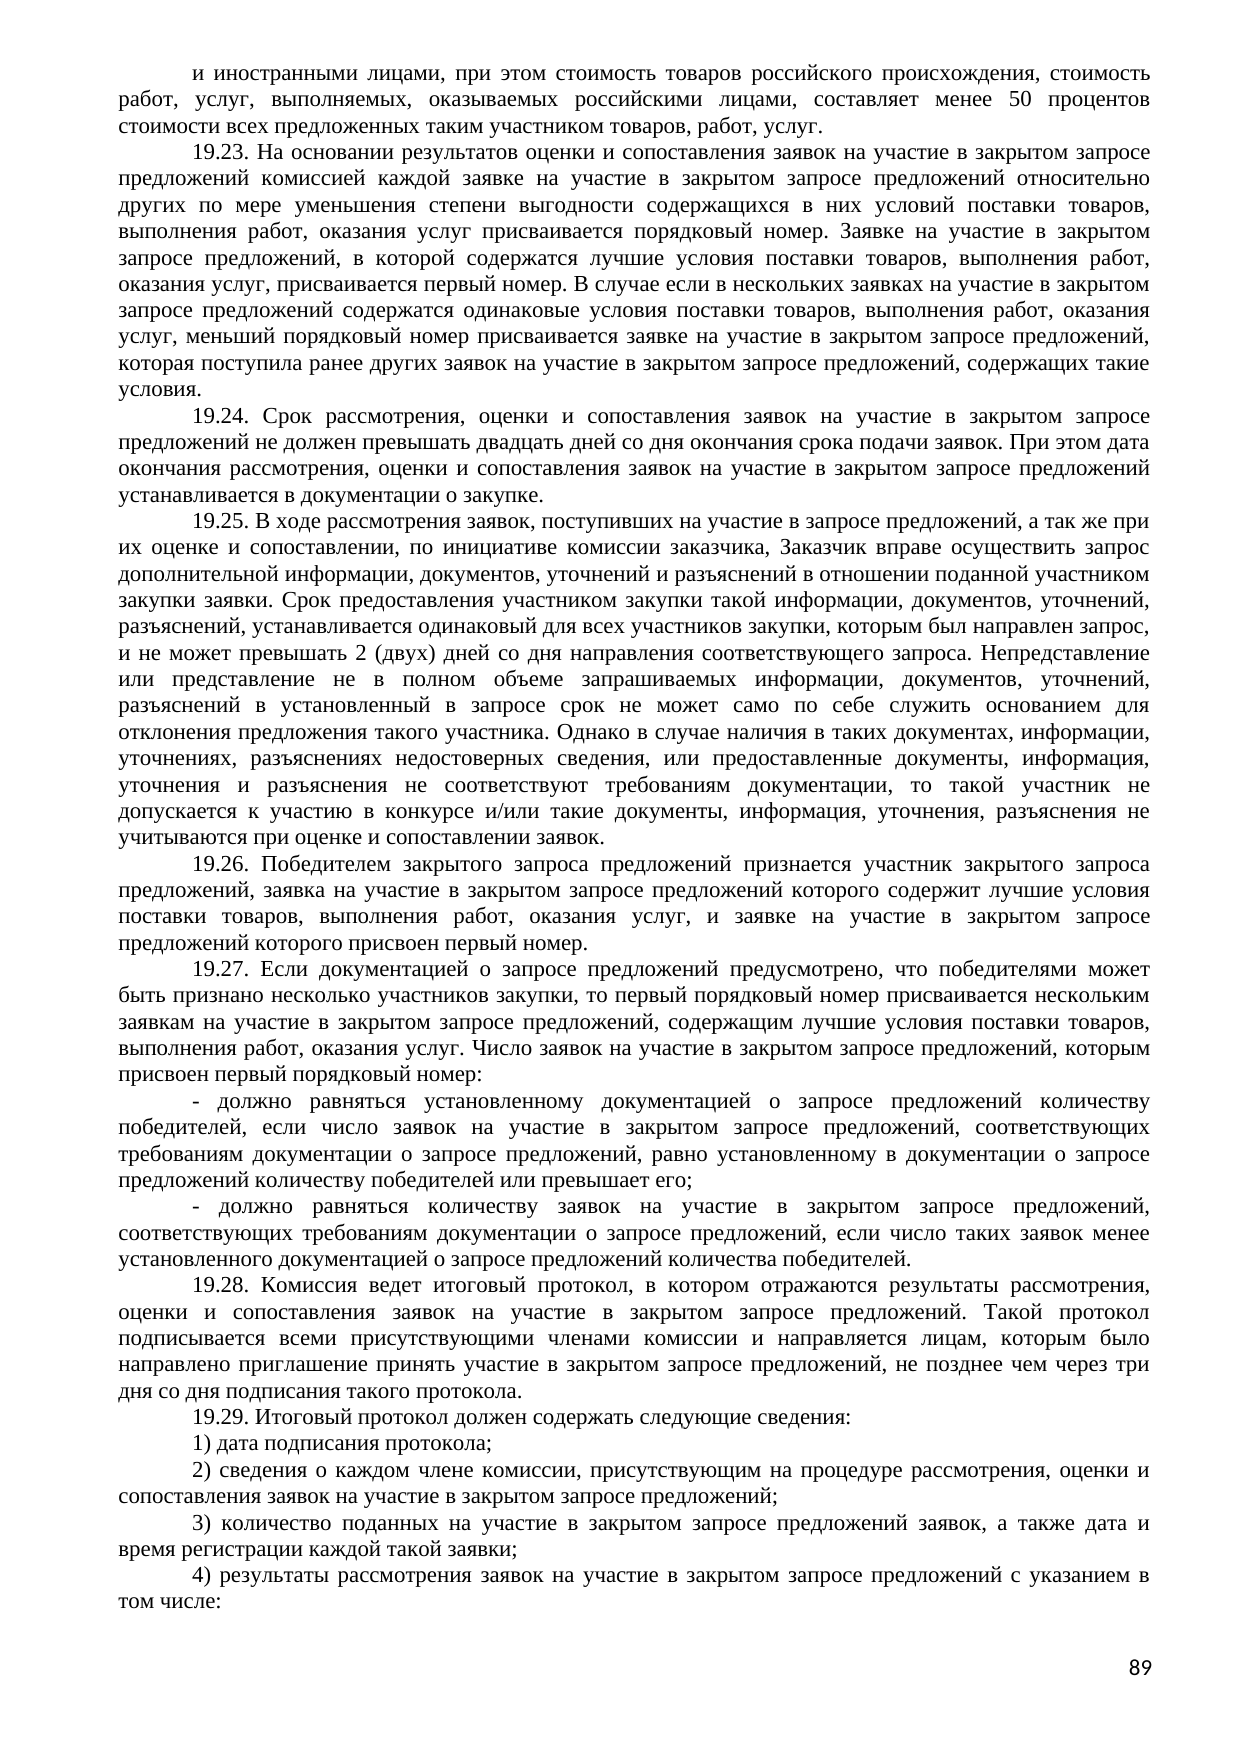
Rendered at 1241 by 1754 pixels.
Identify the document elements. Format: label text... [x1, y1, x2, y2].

text 19.25. В ходе рассмотрения заявок, поступивших на участие в запросе предложений, а так же при их оценке и сопоставлении, по инициативе комиссии заказчика, Заказчик вправе осуществить запрос дополнительной информации, документов, уточнений и разъяснений в отношении поданной участником закупки заявки. Срок предоставления участником закупки такой информации, документов, уточнений, разъяснений, устанавливается одинаковый для всех участников закупки, которым был направлен запрос, и не может превышать 2 (двух) дней со дня направления соответствующего запроса. Непредставление или представление не в полном объеме запрашиваемых информации, документов, уточнений, разъяснений в установленный в запросе срок не может само по себе служить основанием для отклонения предложения такого участника. Однако в случае наличия в таких документах, информации, уточнениях, разъяснениях недостоверных сведения, или предоставленные документы, информация, уточнения и разъяснения не соответствуют требованиям документации, то такой участник не допускается к участию в конкурсе и/или такие документы, информация, уточнения, разъяснения не учитываются при оценке и сопоставлении заявок. [118, 507, 1152, 850]
text 1) дата подписания протокола; [118, 1429, 1152, 1456]
text 2) сведения о каждом члене комиссии, присутствующим на процедуре рассмотрения, оценки и сопоставления заявок на участие в закрытом запросе предложений; [118, 1456, 1152, 1508]
text и иностранными лицами, при этом стоимость товаров российского происхождения, стоимость работ, услуг, выполняемых, оказываемых российскими лицами, составляет менее 50 процентов стоимости всех предложенных таким участником товаров, работ, услуг. [118, 59, 1152, 138]
text 19.26. Победителем закрытого запроса предложений признается участник закрытого запроса предложений, заявка на участие в закрытом запросе предложений которого содержит лучшие условия поставки товаров, выполнения работ, оказания услуг, и заявке на участие в закрытом запросе предложений которого присвоен первый номер. [118, 850, 1152, 955]
text 19.23. На основании результатов оценки и сопоставления заявок на участие в закрытом запросе предложений комиссией каждой заявке на участие в закрытом запросе предложений относительно других по мере уменьшения степени выгодности содержащихся в них условий поставки товаров, выполнения работ, оказания услуг присваивается порядковый номер. Заявке на участие в закрытом запросе предложений, в которой содержатся лучшие условия поставки товаров, выполнения работ, оказания услуг, присваивается первый номер. В случае если в нескольких заявках на участие в закрытом запросе предложений содержатся одинаковые условия поставки товаров, выполнения работ, оказания услуг, меньший порядковый номер присваивается заявке на участие в закрытом запросе предложений, которая поступила ранее других заявок на участие в закрытом запросе предложений, содержащих такие условия. [118, 138, 1152, 402]
text 19.27. Если документацией о запросе предложений предусмотрено, что победителями может быть признано несколько участников закупки, то первый порядковый номер присваивается нескольким заявкам на участие в закрытом запросе предложений, содержащим лучшие условия поставки товаров, выполнения работ, оказания услуг. Число заявок на участие в закрытом запросе предложений, которым присвоен первый порядковый номер: [118, 955, 1152, 1087]
text - должно равняться количеству заявок на участие в закрытом запросе предложений, соответствующих требованиям документации о запросе предложений, если число таких заявок менее установленного документацией о запросе предложений количества победителей. [118, 1192, 1152, 1271]
text 19.24. Срок рассмотрения, оценки и сопоставления заявок на участие в закрытом запросе предложений не должен превышать двадцать дней со дня окончания срока подачи заявок. При этом дата окончания рассмотрения, оценки и сопоставления заявок на участие в закрытом запросе предложений устанавливается в документации о закупке. [118, 402, 1152, 507]
text 4) результаты рассмотрения заявок на участие в закрытом запросе предложений с указанием в том числе: [118, 1561, 1152, 1614]
text 19.29. Итоговый протокол должен содержать следующие сведения: [118, 1403, 1152, 1429]
text - должно равняться установленному документацией о запросе предложений количеству победителей, если число заявок на участие в закрытом запросе предложений, соответствующих требованиям документации о запросе предложений, равно установленному в документации о запросе предложений количеству победителей или превышает его; [118, 1087, 1152, 1192]
text 19.28. Комиссия ведет итоговый протокол, в котором отражаются результаты рассмотрения, оценки и сопоставления заявок на участие в закрытом запросе предложений. Такой протокол подписывается всеми присутствующими членами комиссии и направляется лицам, которым было направлено приглашение принять участие в закрытом запросе предложений, не позднее чем через три дня со дня подписания такого протокола. [118, 1271, 1152, 1403]
text 3) количество поданных на участие в закрытом запросе предложений заявок, а также дата и время регистрации каждой такой заявки; [118, 1508, 1152, 1561]
